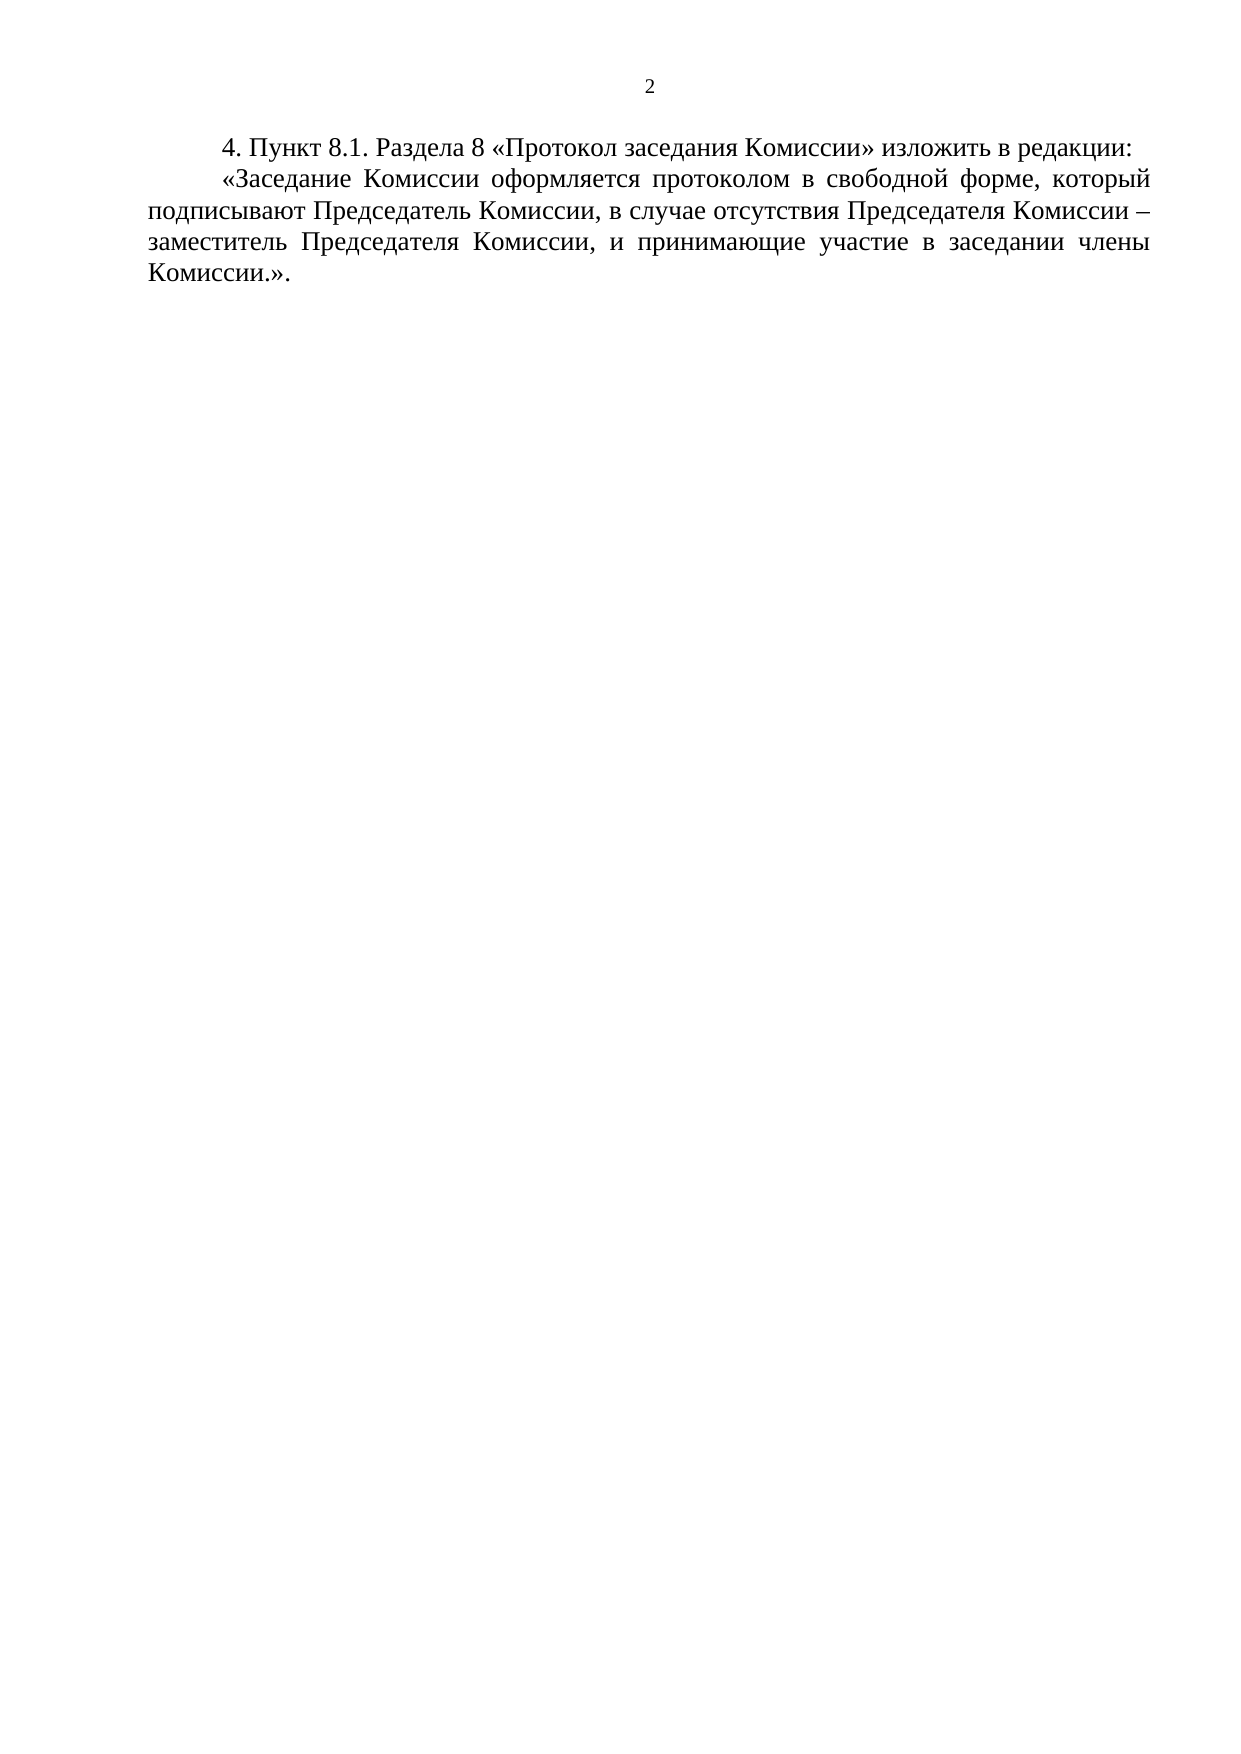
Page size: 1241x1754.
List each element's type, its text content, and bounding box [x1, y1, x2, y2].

text «Заседание Комиссии оформляется протоколом в свободной форме, который подписывают Председатель Комиссии, в случае отсутствия Председателя Комиссии – заместитель Председателя Комиссии, и принимающие участие в заседании члены Комиссии.». [148, 163, 1152, 287]
text 4. Пункт 8.1. Раздела 8 «Протокол заседания Комиссии» изложить в редакции: [148, 131, 1152, 163]
